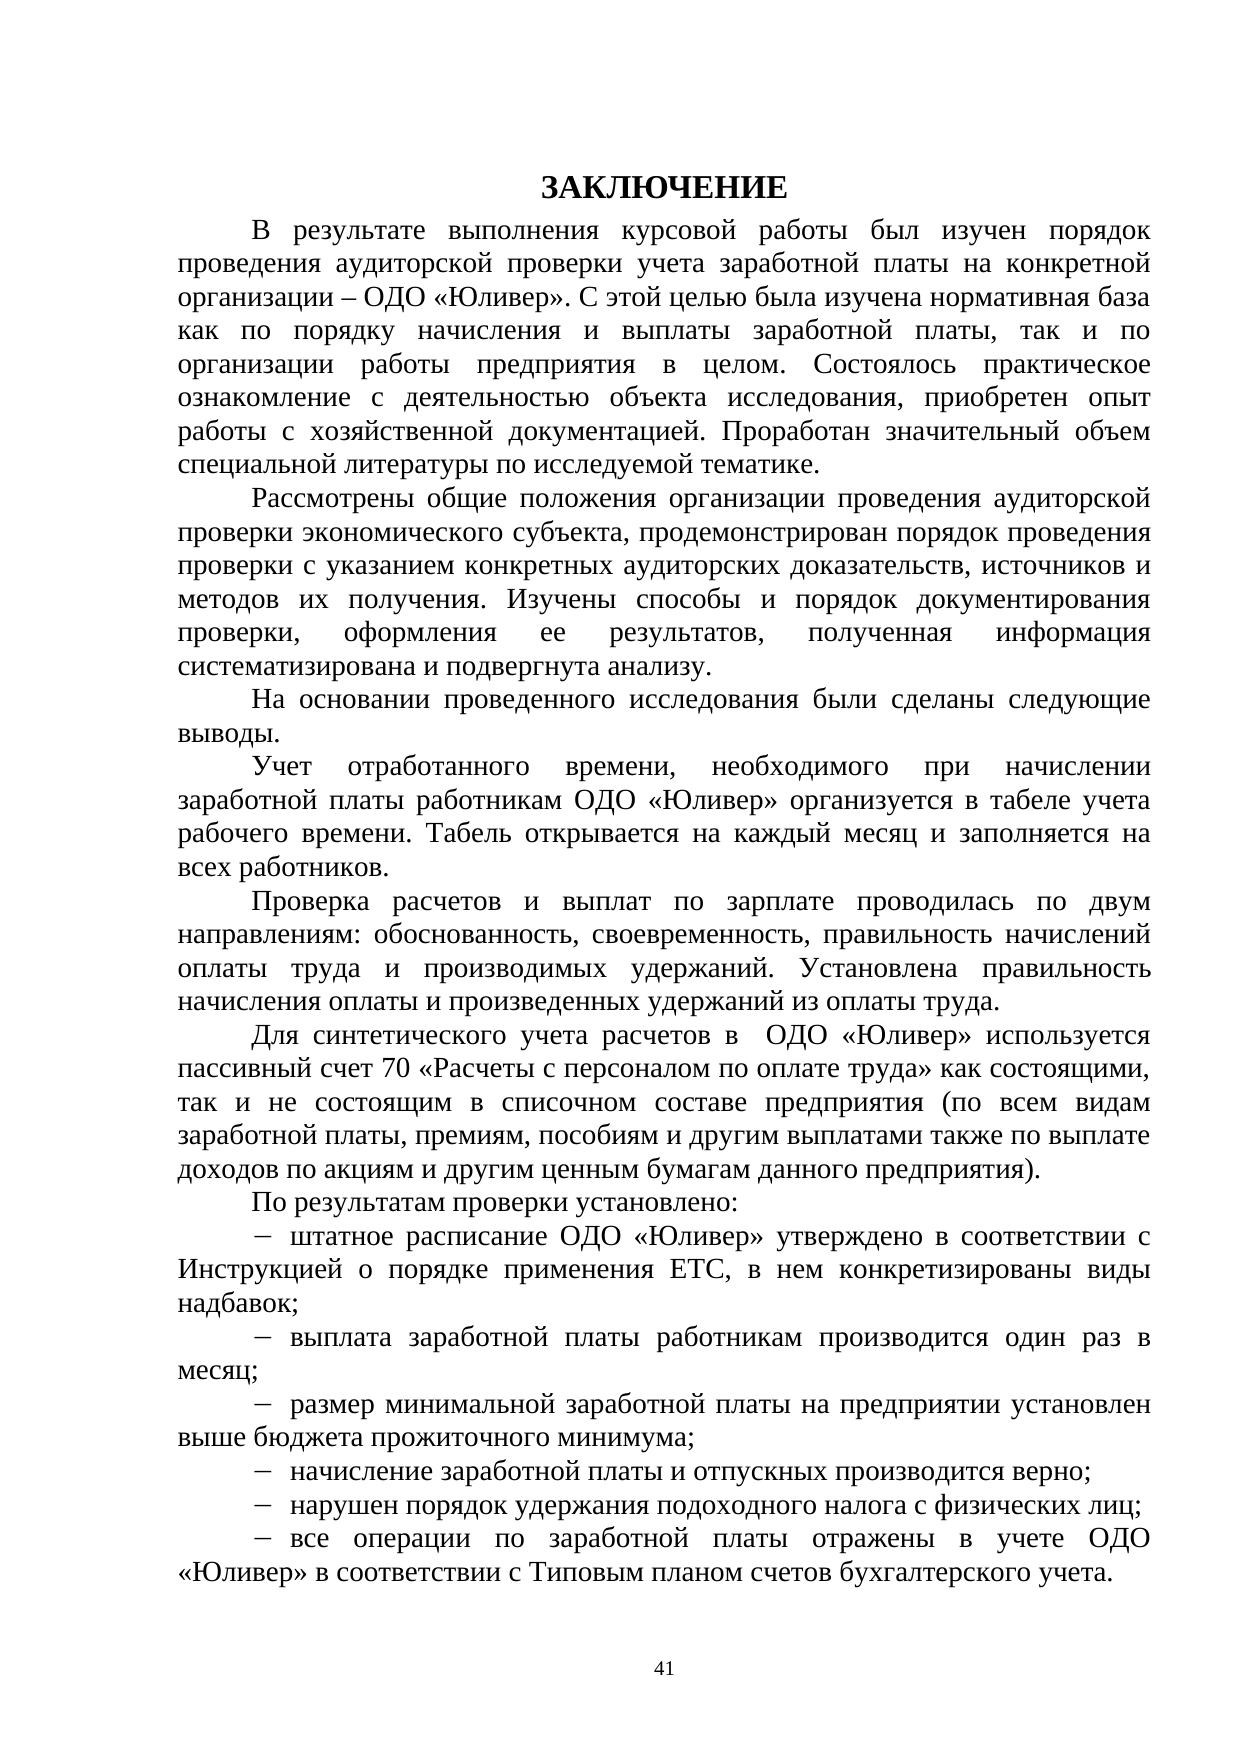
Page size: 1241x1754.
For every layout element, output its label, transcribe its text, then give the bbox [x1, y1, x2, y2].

subtitle ЗАКЛЮЧЕНИЕ [177, 167, 1152, 206]
text Проверка расчетов и выплат по зарплате проводилась по двум направлениям: обоснованность, своевременность, правильность начислений оплаты труда и производимых удержаний. Установлена правильность начисления оплаты и произведенных удержаний из оплаты труда. [177, 883, 1152, 1017]
list штатное расписание ОДО «Юливер» утверждено в соответствии с Инструкцией о порядке применения ЕТС, в нем конкретизированы виды надбавок; [177, 1218, 1152, 1319]
text Для синтетического учета расчетов в ОДО «Юливер» используется пассивный счет 70 «Расчеты с персоналом по оплате труда» как состоящими, так и не состоящим в списочном составе предприятия (по всем видам заработной платы, премиям, пособиям и другим выплатами также по выплате доходов по акциям и другим ценным бумагам данного предприятия). [177, 1017, 1152, 1184]
text Рассмотрены общие положения организации проведения аудиторской проверки экономического субъекта, продемонстрирован порядок проведения проверки с указанием конкретных аудиторских доказательств, источников и методов их получения. Изучены способы и порядок документирования проверки, оформления ее результатов, полученная информация систематизирована и подвергнута анализу. [177, 480, 1152, 681]
text По результатам проверки установлено: [177, 1184, 1152, 1218]
text Учет отработанного времени, необходимого при начислении заработной платы работникам ОДО «Юливер» организуется в табеле учета рабочего времени. Табель открывается на каждый месяц и заполняется на всех работников. [177, 748, 1152, 883]
list выплата заработной платы работникам производится один раз в месяц; [177, 1319, 1152, 1386]
list все операции по заработной платы отражены в учете ОДО «Юливер» в соответствии с Типовым планом счетов бухгалтерского учета. [177, 1520, 1152, 1588]
list начисление заработной платы и отпускных производится верно; [177, 1453, 1152, 1487]
text На основании проведенного исследования были сделаны следующие выводы. [177, 681, 1152, 748]
list размер минимальной заработной платы на предприятии установлен выше бюджета прожиточного минимума; [177, 1386, 1152, 1453]
list нарушен порядок удержания подоходного налога с физических лиц; [177, 1487, 1152, 1520]
text В результате выполнения курсовой работы был изучен порядок проведения аудиторской проверки учета заработной платы на конкретной организации – ОДО «Юливер». С этой целью была изучена нормативная база как по порядку начисления и выплаты заработной платы, так и по организации работы предприятия в целом. Состоялось практическое ознакомление с деятельностью объекта исследования, приобретен опыт работы с хозяйственной документацией. Проработан значительный объем специальной литературы по исследуемой тематике. [177, 212, 1152, 480]
